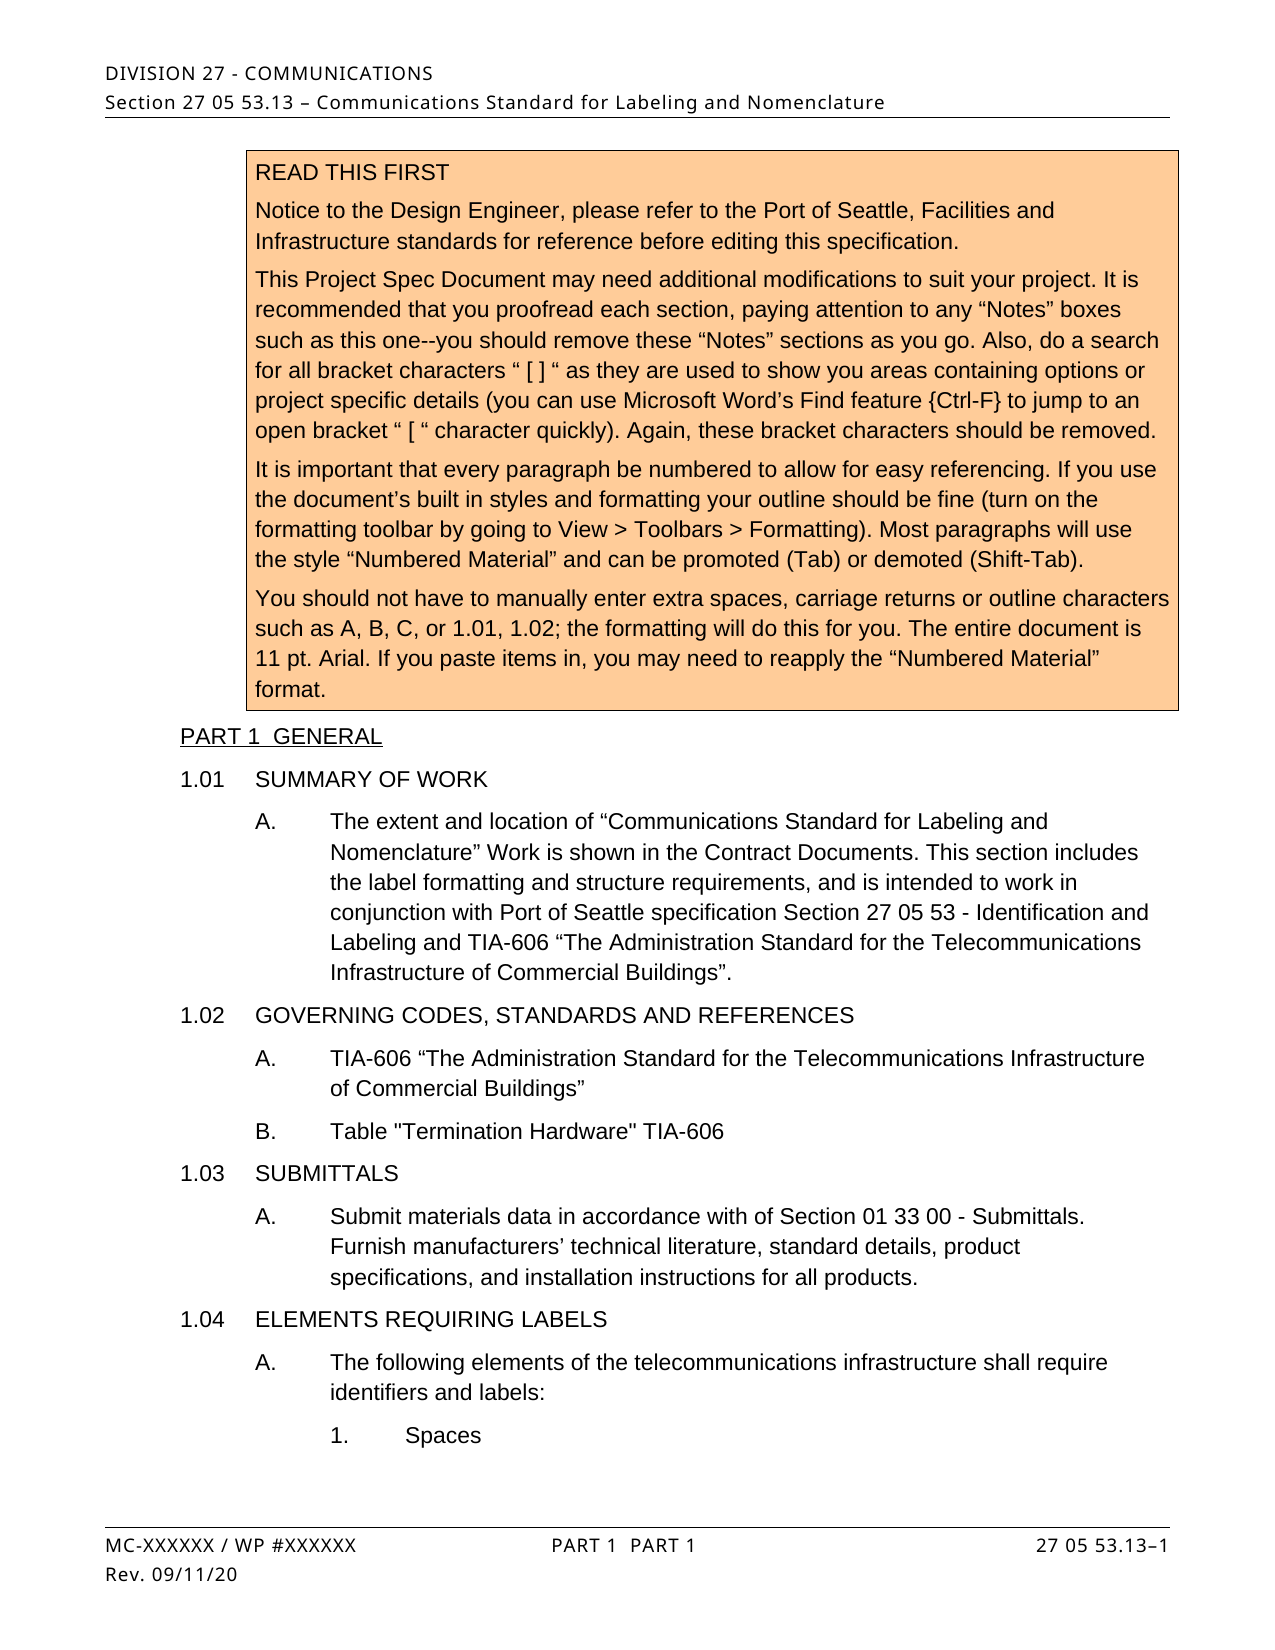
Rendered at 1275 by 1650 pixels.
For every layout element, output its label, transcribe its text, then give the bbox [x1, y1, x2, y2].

list The following elements of the telecommunications infrastructure shall require identifiers and labels: [255, 1349, 1170, 1406]
text You should not have to manually enter extra spaces, carriage returns or outline characters such as A, B, C, or 1.01, 1.02; the formatting will do this for you. The entire document is 11 pt. Arial. If you paste items in, you may need to reapply the “Numbered Material” format. [247, 576, 1178, 710]
text GENERAL [180, 723, 1170, 749]
list Table "Termination Hardware" TIA-606 [255, 1118, 1170, 1144]
text It is important that every paragraph be numbered to allow for easy referencing. If you use the document’s built in styles and formatting your outline should be fine (turn on the formatting toolbar by going to View > Toolbars > Formatting). Most paragraphs will use the style “Numbered Material” and can be promoted (Tab) or demoted (Shift-Tab). [247, 447, 1178, 573]
list TIA-606 “The Administration Standard for the Telecommunications Infrastructure of Commercial Buildings” [255, 1045, 1170, 1101]
text READ THIS FIRST [247, 151, 1178, 185]
list ELEMENTS REQUIRING LABELS [180, 1306, 1170, 1333]
text Notice to the Design Engineer, please refer to the Port of Seattle, Facilities and Infrastructure standards for reference before editing this specification. [247, 188, 1178, 254]
text This Project Spec Document may need additional modifications to suit your project. It is recommended that you proofread each section, paying attention to any “Notes” boxes such as this one--you should remove these “Notes” sections as you go. Also, do a search for all bracket characters “ [ ] “ as they are used to show you areas containing options or project specific details (you can use Microsoft Word’s Find feature {Ctrl-F} to jump to an open bracket “ [ “ character quickly). Again, these bracket characters should be removed. [247, 257, 1178, 443]
list Submit materials data in accordance with of Section 01 33 00 - Submittals. Furnish manufacturers’ technical literature, standard details, product specifications, and installation instructions for all products. [255, 1203, 1170, 1290]
list Spaces [330, 1422, 1170, 1448]
list SUMMARY OF WORK [180, 766, 1170, 792]
list SUBMITTALS [180, 1160, 1170, 1187]
list The extent and location of “Communications Standard for Labeling and Nomenclature” Work is shown in the Contract Documents. This section includes the label formatting and structure requirements, and is intended to work in conjunction with Port of Seattle specification Section 27 05 53 - Identification and Labeling and TIA-606 “The Administration Standard for the Telecommunications Infrastructure of Commercial Buildings”. [255, 808, 1170, 986]
list GOVERNING CODES, STANDARDS AND REFERENCES [180, 1002, 1170, 1028]
